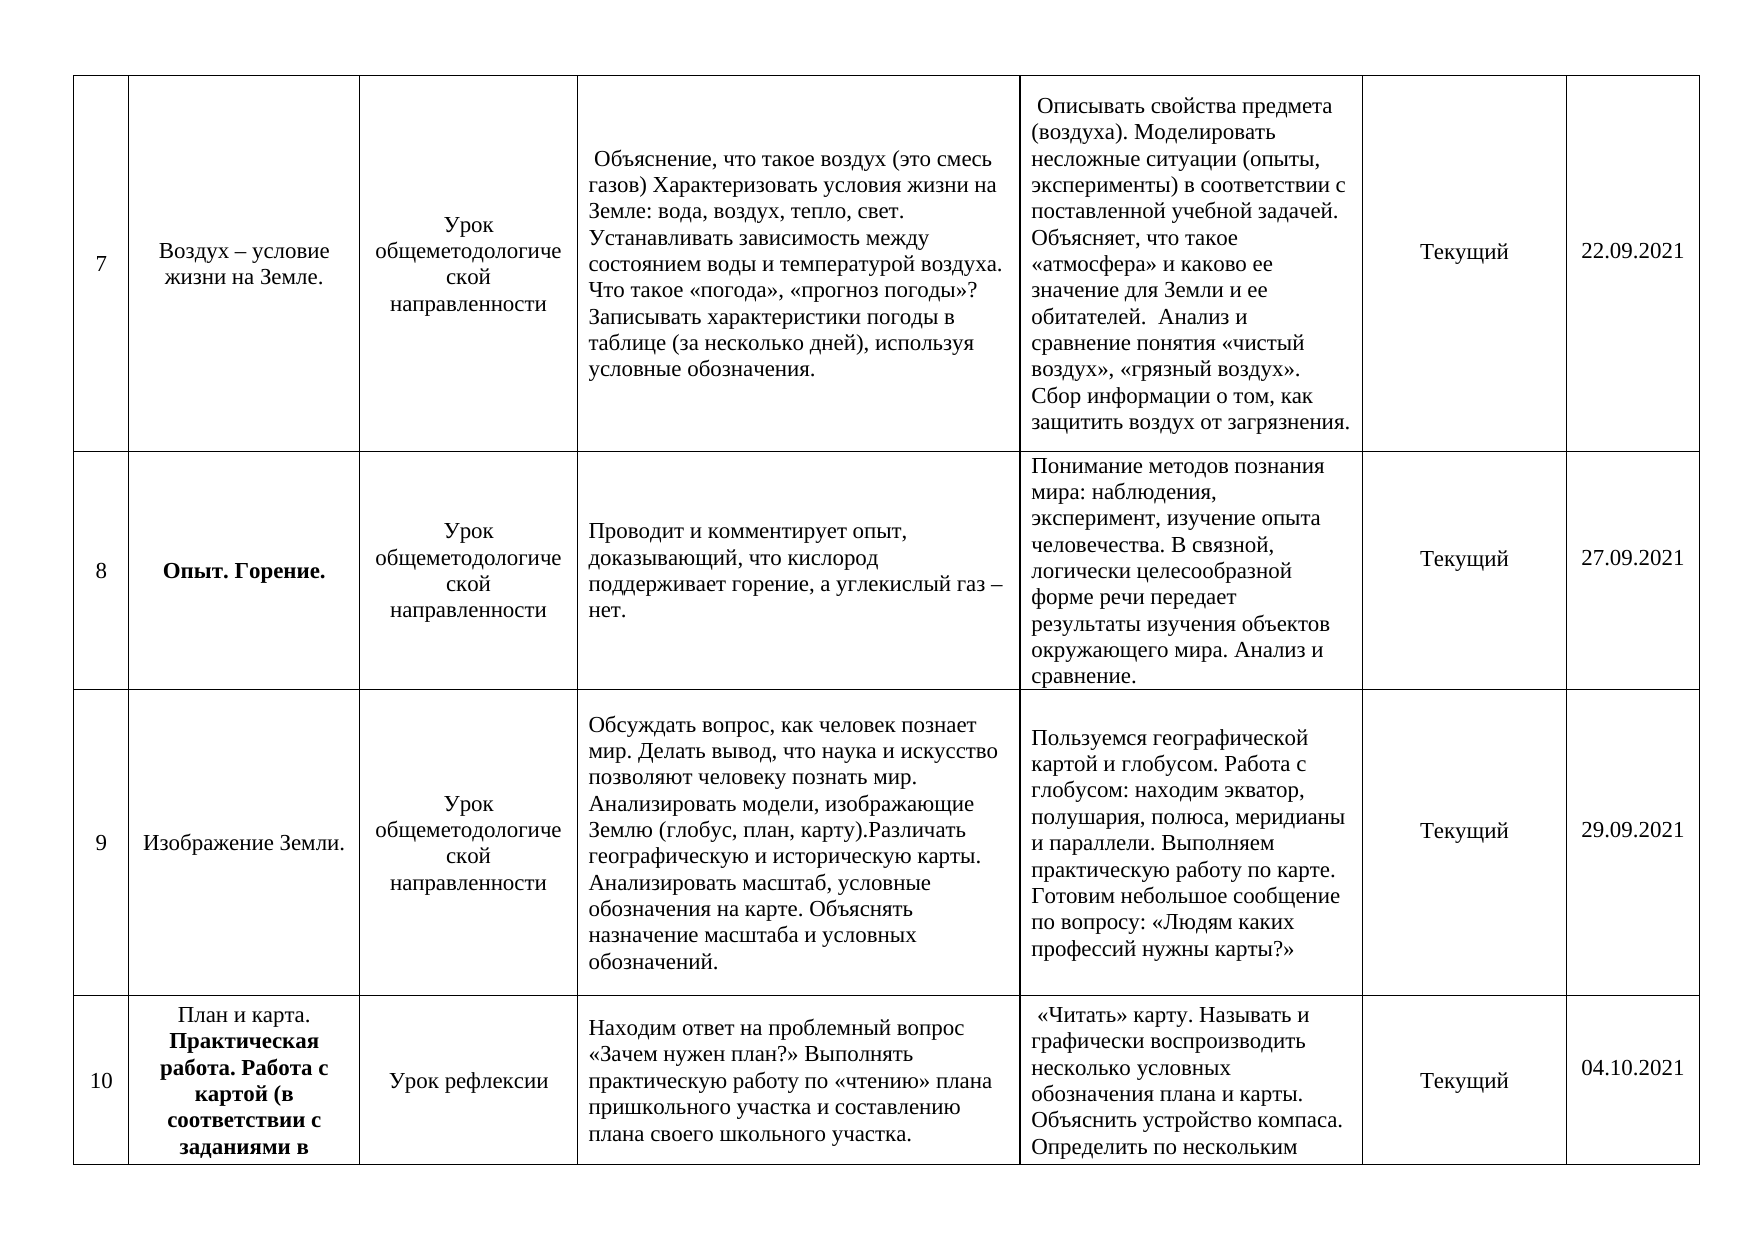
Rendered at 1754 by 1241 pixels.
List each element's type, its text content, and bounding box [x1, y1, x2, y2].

table_cell 29.09.2021 [1567, 690, 1699, 995]
table_cell Урок рефлексии [360, 996, 577, 1164]
table_cell Обсуждать вопрос, как человек познает мир. Делать вывод, что наука и искусство позволяют человеку познать мир. Анализировать модели, изображающие Землю (глобус, план, карту).Различать географическую и историческую карты. Анализировать масштаб, условные обозначения на карте. Объяснять назначение масштаба и условных обозначений. [578, 690, 1019, 995]
table_cell Воздух – условие жизни на Земле. [129, 76, 359, 451]
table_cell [129, 996, 359, 1164]
table_cell Урок общеметодологической направленности [360, 690, 577, 995]
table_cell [578, 996, 1019, 1164]
table_cell 8 [74, 452, 128, 689]
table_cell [360, 76, 577, 451]
table_cell 04.10.2021 [1567, 996, 1699, 1164]
table_cell Текущий [1363, 76, 1566, 451]
table_cell 7 [74, 76, 128, 451]
table_cell Изображение Земли. [129, 690, 359, 995]
table_cell Объяснение, что такое воздух (это смесь газов) Характеризовать условия жизни на Земле: вода, воздух, тепло, свет. Устанавливать зависимость между состоянием воды и температурой воздуха. Что такое «погода», «прогноз погоды»? Записывать характеристики погоды в таблице (за несколько дней), используя условные обозначения. [578, 76, 1019, 451]
table_cell 27.09.2021 [1567, 452, 1699, 689]
table_cell Понимание методов познания мира: наблюдения, эксперимент, изучение опыта человечества. В связной, логически целесообразной форме речи передает результаты изучения объектов окружающего мира. Анализ и сравнение. [1021, 452, 1362, 689]
table_cell Текущий [1363, 996, 1566, 1164]
table_cell Текущий [1363, 690, 1566, 995]
table_cell Урок общеметодологической направленности [360, 452, 577, 689]
table_cell 9 [74, 690, 128, 995]
table_cell 10 [74, 996, 128, 1164]
table_cell Опыт. Горение. [129, 452, 359, 689]
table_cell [1021, 996, 1362, 1164]
table_cell Текущий [1363, 452, 1566, 689]
table_cell Пользуемся географической картой и глобусом. Работа с глобусом: находим экватор, полушария, полюса, меридианы и параллели. Выполняем практическую работу по карте. Готовим небольшое сообщение по вопросу: «Людям каких профессий нужны карты?» [1021, 690, 1362, 995]
table_cell Проводит и комментирует опыт, доказывающий, что кислород поддерживает горение, а углекислый газ – нет. [578, 452, 1019, 689]
table_cell 22.09.2021 [1567, 76, 1699, 451]
table_cell Описывать свойства предмета (воздуха). Моделировать несложные ситуации (опыты, эксперименты) в соответствии с поставленной учебной задачей. Объясняет, что такое «атмосфера» и каково ее значение для Земли и ее обитателей. Анализ и сравнение понятия «чистый воздух», «грязный воздух». Сбор информации о том, как защитить воздух от загрязнения. [1021, 76, 1362, 451]
